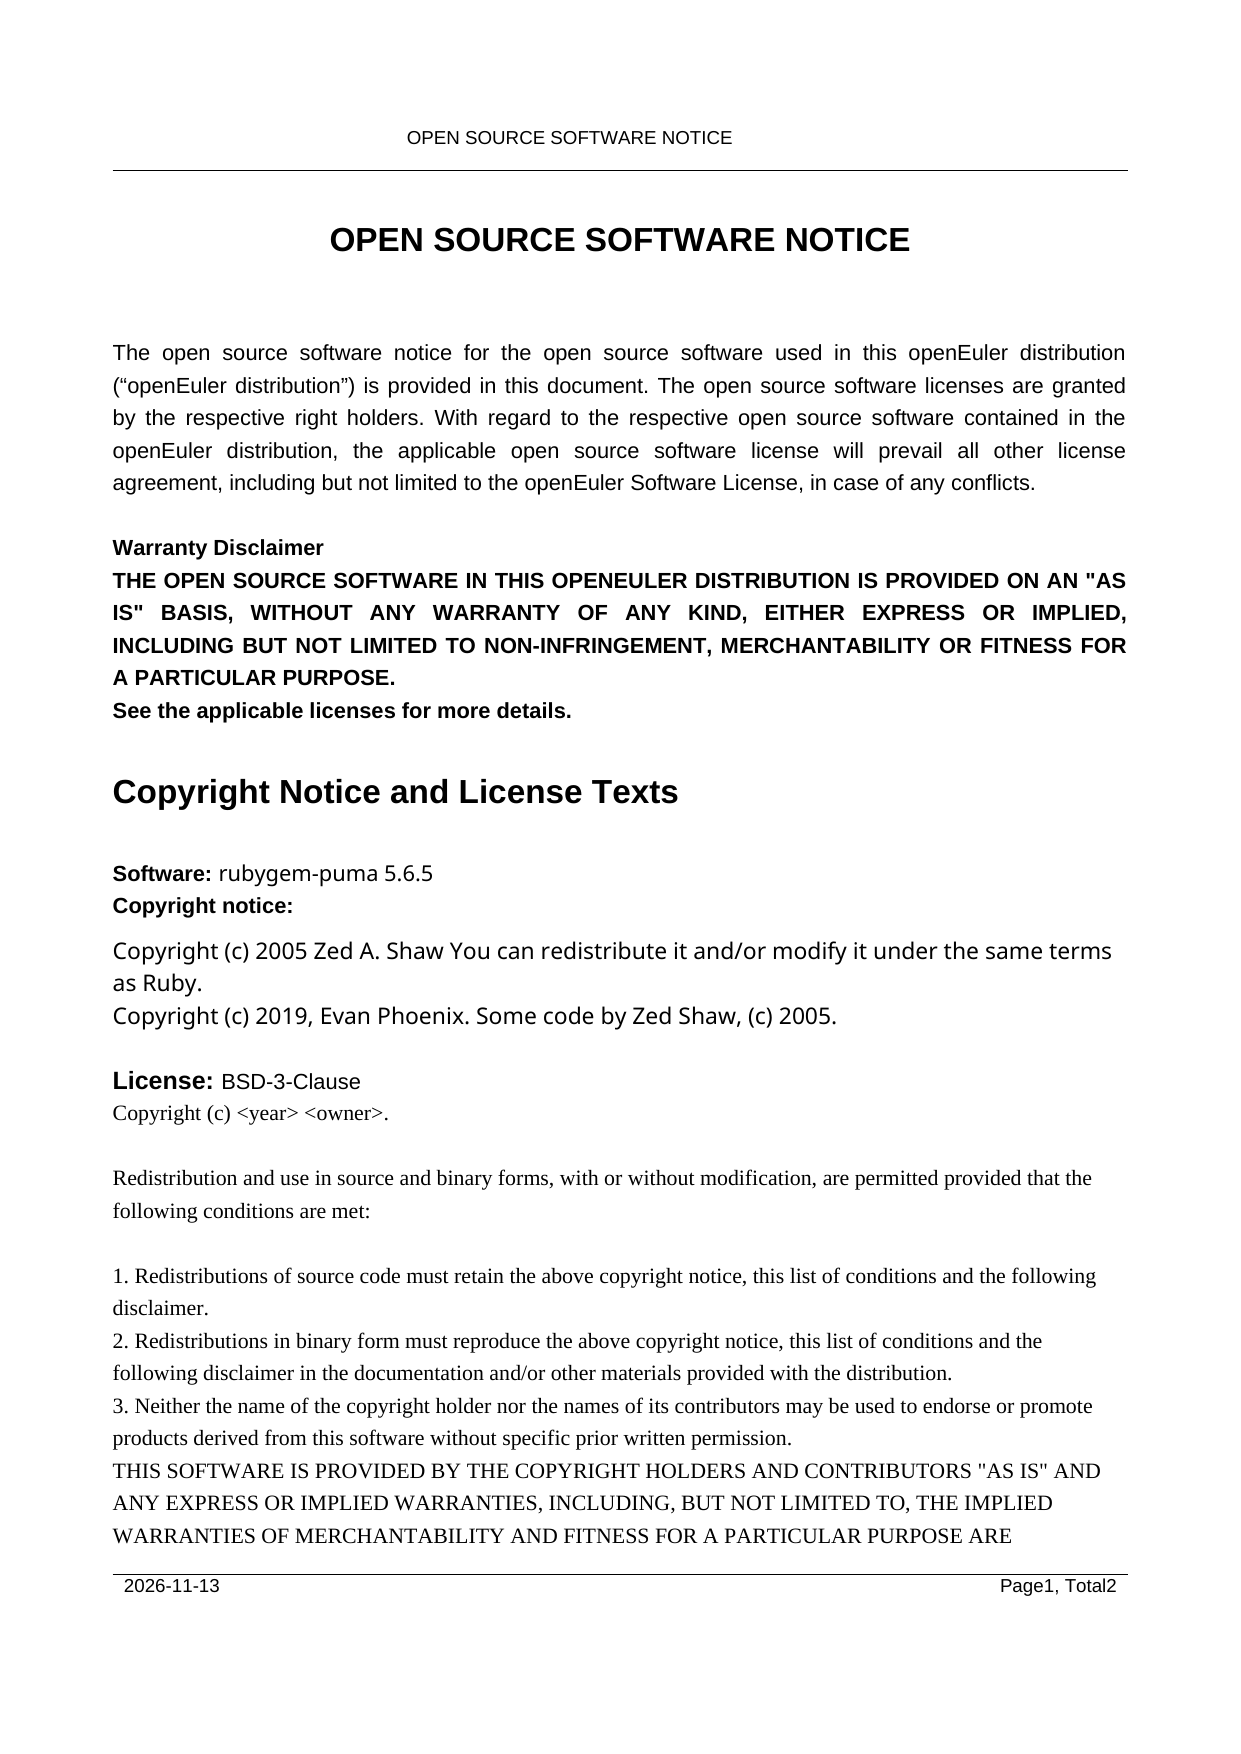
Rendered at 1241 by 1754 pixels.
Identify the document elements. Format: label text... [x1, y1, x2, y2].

text Copyright Notice and License Texts [112, 759, 1128, 824]
title Software: rubygem-puma 5.6.5 [112, 856, 1128, 889]
text The open source software notice for the open source software used in this openEuler distribution (“openEuler distribution”) is provided in this document. The open source software licenses are granted by the respective right holders. With regard to the respective open source software contained in the openEuler distribution, the applicable open source software license will prevail all other license agreement, including but not limited to the openEuler Software License, in case of any conflicts. [112, 336, 1128, 499]
text Copyright (c) 2005 Zed A. Shaw You can redistribute it and/or modify it under the same terms as Ruby. Copyright (c) 2019, Evan Phoenix. Some code by Zed Shaw, (c) 2005. [112, 934, 1128, 1064]
text THE OPEN SOURCE SOFTWARE IN THIS OPENEULER DISTRIBUTION IS PROVIDED ON AN "AS IS" BASIS, WITHOUT ANY WARRANTY OF ANY KIND, EITHER EXPRESS OR IMPLIED, INCLUDING BUT NOT LIMITED TO NON-INFRINGEMENT, MERCHANTABILITY OR FITNESS FOR A PARTICULAR PURPOSE. See the applicable licenses for more details. [112, 564, 1128, 726]
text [112, 1096, 1128, 1551]
text OPEN SOURCE SOFTWARE NOTICE [112, 206, 1128, 271]
text License: BSD-3-Clause [112, 1064, 1128, 1096]
text Copyright notice: [112, 889, 1128, 921]
text Warranty Disclaimer [112, 531, 1128, 564]
